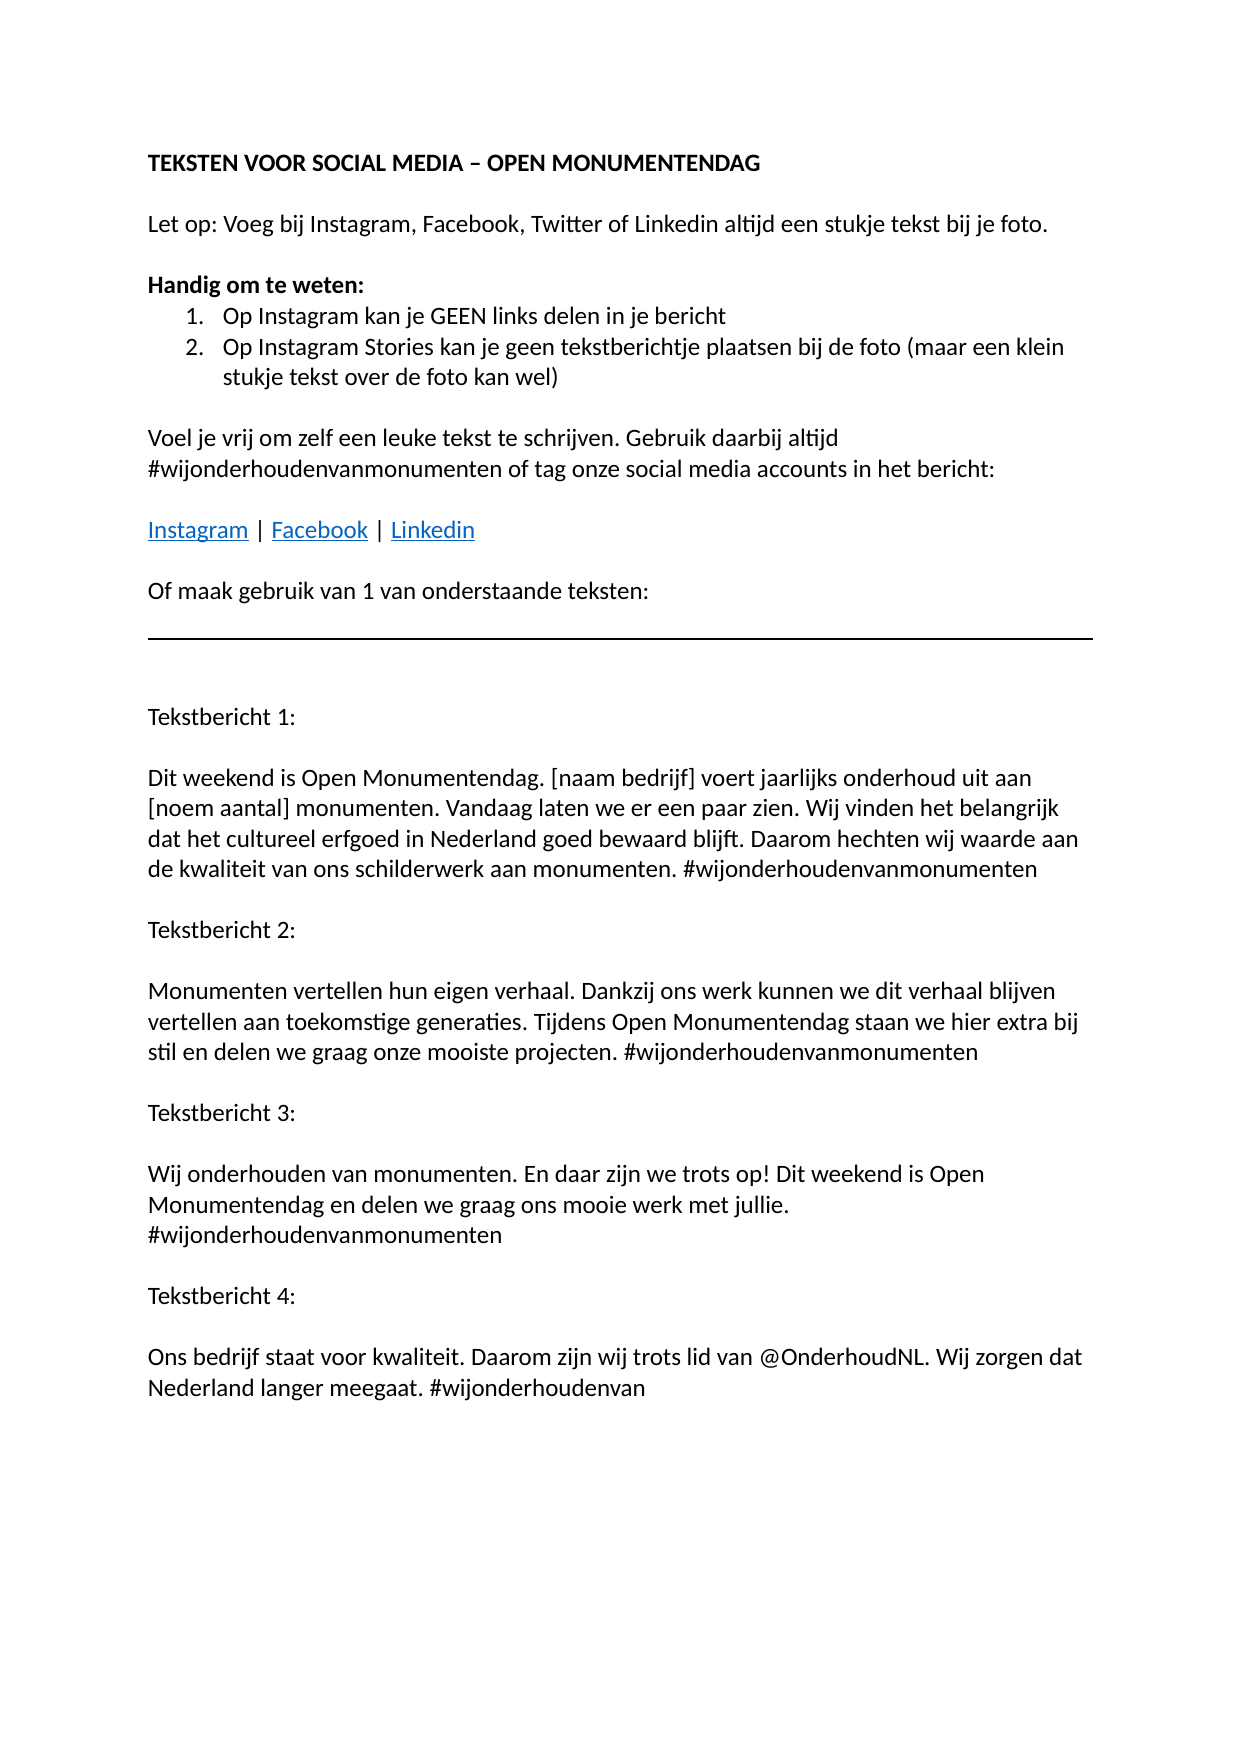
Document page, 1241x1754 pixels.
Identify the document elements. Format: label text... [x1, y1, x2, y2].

text Let op: Voeg bij Instagram, Facebook, Twitter of Linkedin altijd een stukje tekst bij je foto. [148, 209, 1093, 239]
text Handig om te weten: [148, 270, 1093, 300]
text Dit weekend is Open Monumentendag. [naam bedrijf] voert jaarlijks onderhoud uit aan [noem aantal] monumenten. Vandaag laten we er een paar zien. Wij vinden het belangrijk dat het cultureel erfgoed in Nederland goed bewaard blijft. Daarom hechten wij waarde aan de kwaliteit van ons schilderwerk aan monumenten. #wijonderhoudenvanmonumenten [148, 762, 1093, 884]
text TEKSTEN VOOR SOCIAL MEDIA – OPEN MONUMENTENDAG [148, 148, 1093, 178]
text Wij onderhouden van monumenten. En daar zijn we trots op! Dit weekend is Open Monumentendag en delen we graag ons mooie werk met jullie. #wijonderhoudenvanmonumenten [148, 1158, 1093, 1250]
text Voel je vrij om zelf een leuke tekst te schrijven. Gebruik daarbij altijd #wijonderhoudenvanmonumenten of tag onze social media accounts in het bericht: [148, 422, 1093, 483]
text Tekstbericht 3: [148, 1097, 1093, 1128]
text Instagram | Facebook | Linkedin [148, 514, 1093, 544]
list Op Instagram kan je GEEN links delen in je bericht [185, 300, 1093, 331]
text Of maak gebruik van 1 van onderstaande teksten: [148, 575, 1093, 605]
text Monumenten vertellen hun eigen verhaal. Dankzij ons werk kunnen we dit verhaal blijven vertellen aan toekomstige generaties. Tijdens Open Monumentendag staan we hier extra bij stil en delen we graag onze mooiste projecten. #wijonderhoudenvanmonumenten [148, 975, 1093, 1067]
text Ons bedrijf staat voor kwaliteit. Daarom zijn wij trots lid van @OnderhoudNL. Wij zorgen dat Nederland langer meegaat. #wijonderhoudenvan [148, 1342, 1093, 1403]
list Op Instagram Stories kan je geen tekstberichtje plaatsen bij de foto (maar een klein stukje tekst over de foto kan wel) [185, 331, 1093, 392]
text Tekstbericht 2: [148, 914, 1093, 945]
text Tekstbericht 4: [148, 1281, 1093, 1311]
text Tekstbericht 1: [148, 701, 1093, 731]
